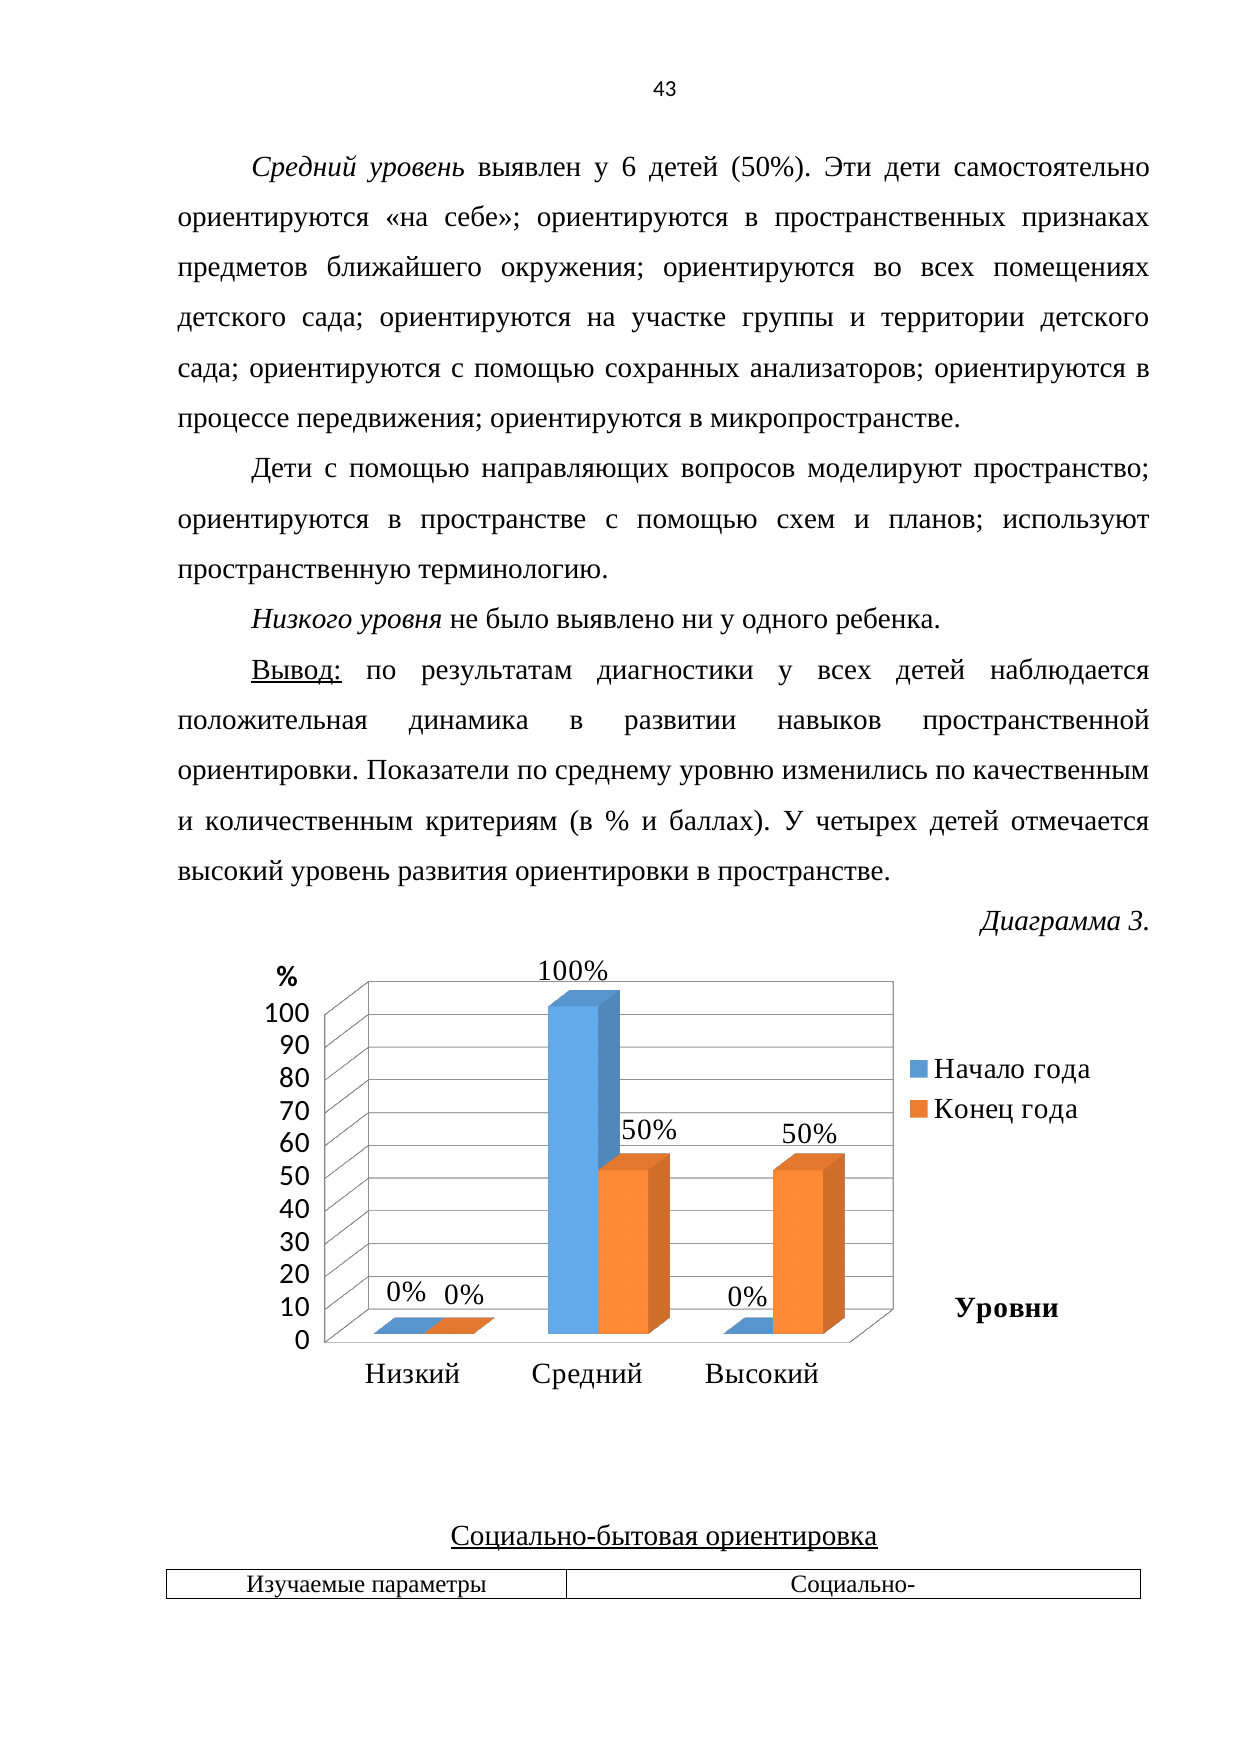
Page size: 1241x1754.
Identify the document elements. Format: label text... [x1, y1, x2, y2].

text Низкого уровня не было выявлено ни у одного ребенка. [177, 601, 1150, 635]
text Социально-бытовая ориентировка [177, 1518, 1150, 1552]
text Средний уровень выявлен у 6 детей (50%). Эти дети самостоятельно ориентируются «на себе»; ориентируются в пространственных признаках предметов ближайшего окружения; ориентируются во всех помещениях детского сада; ориентируются на участке группы и территории детского сада; ориентируются с помощью сохранных анализаторов; ориентируются в процессе передвижения; ориентируются в микропространстве. [177, 149, 1150, 434]
text Вывод: по результатам диагностики у всех детей наблюдается положительная динамика в развитии навыков пространственной ориентировки. Показатели по среднему уровню изменились по качественным и количественным критериям (в % и баллах). У четырех детей отмечается высокий уровень развития ориентировки в пространстве. [177, 652, 1150, 887]
table_header Изучаемые параметры [167, 1570, 566, 1598]
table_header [567, 1570, 1140, 1598]
text Диаграмма 3. [177, 903, 1150, 937]
